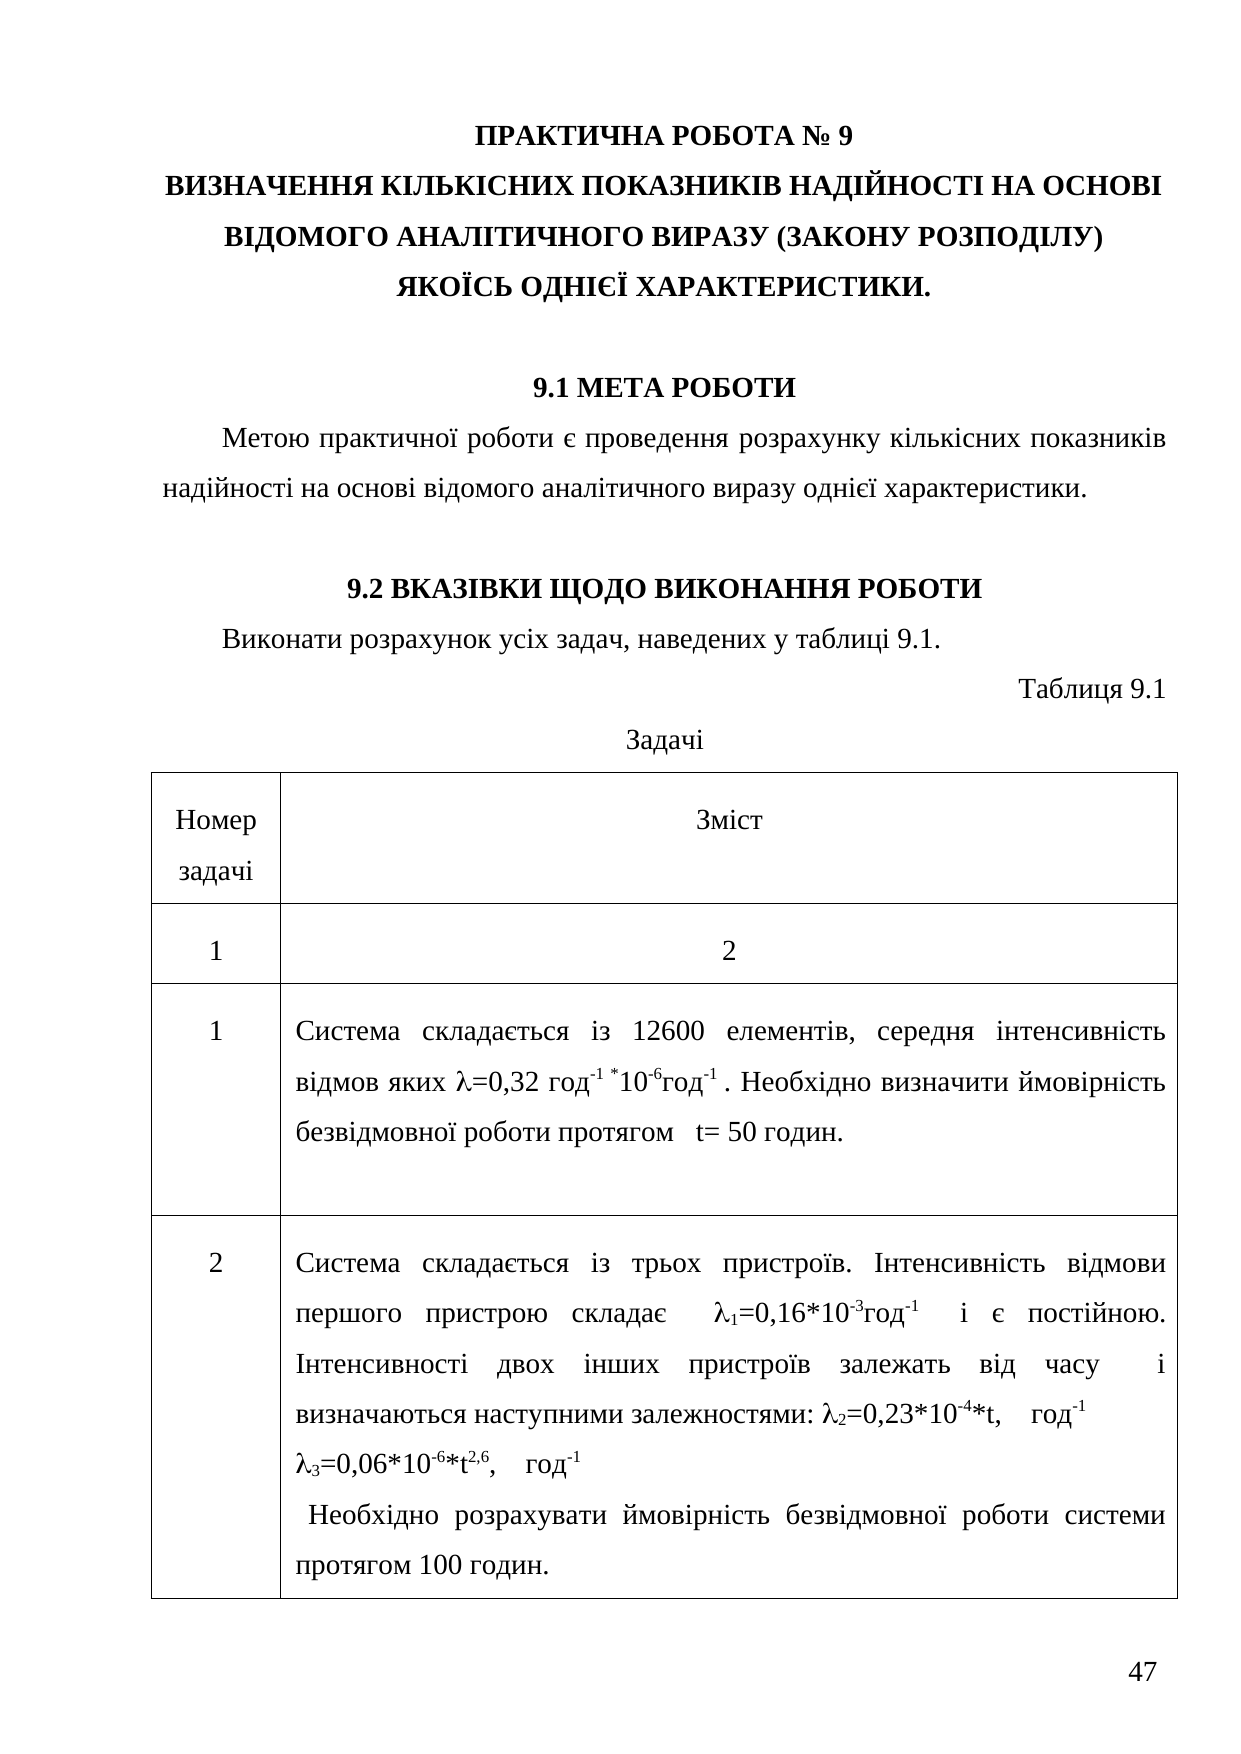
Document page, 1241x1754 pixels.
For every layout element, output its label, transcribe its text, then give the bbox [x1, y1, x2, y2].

table_header Номер задачі [152, 773, 280, 903]
table_cell 1 [152, 984, 280, 1215]
table_cell 2 [281, 904, 1177, 983]
subtitle ВИЗНАЧЕННЯ КІЛЬКІСНИХ ПОКАЗНИКІВ НАДІЙНОСТІ НА ОСНОВІ ВІДОМОГО АНАЛІТИЧНОГО ВИРАЗУ (ЗАКОНУ РОЗПОДІЛУ) ЯКОЇСЬ ОДНІЄЇ ХАРАКТЕРИСТИКИ. [162, 168, 1165, 303]
table_header Зміст [281, 773, 1177, 903]
text Метою практичної роботи є проведення розрахунку кількісних показників надійності на основі відомого аналітичного виразу однієї характеристики. [162, 420, 1167, 504]
table_cell Система складається із 12600 елементів, середня інтенсивність відмов яких =0,32 год-1 *10-6год-1 . Необхідно визначити ймовірність безвідмовної роботи протягом t= 50 годин. [281, 984, 1177, 1215]
text Задачі [162, 722, 1167, 755]
text Виконати розрахунок усіх задач, наведених у таблиці 9.1. [162, 621, 1167, 655]
subtitle ПРАКТИЧНА РОБОТА № 9 [162, 118, 1165, 152]
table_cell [281, 1216, 1177, 1597]
text Таблиця 9.1 [162, 672, 1167, 705]
subtitle 9.1 МЕТА РОБОТИ [162, 370, 1167, 403]
table_cell 2 [152, 1216, 280, 1597]
subtitle 9.2 ВКАЗІВКИ ЩОДО ВИКОНАННЯ РОБОТИ [162, 571, 1167, 604]
table_cell 1 [152, 904, 280, 983]
